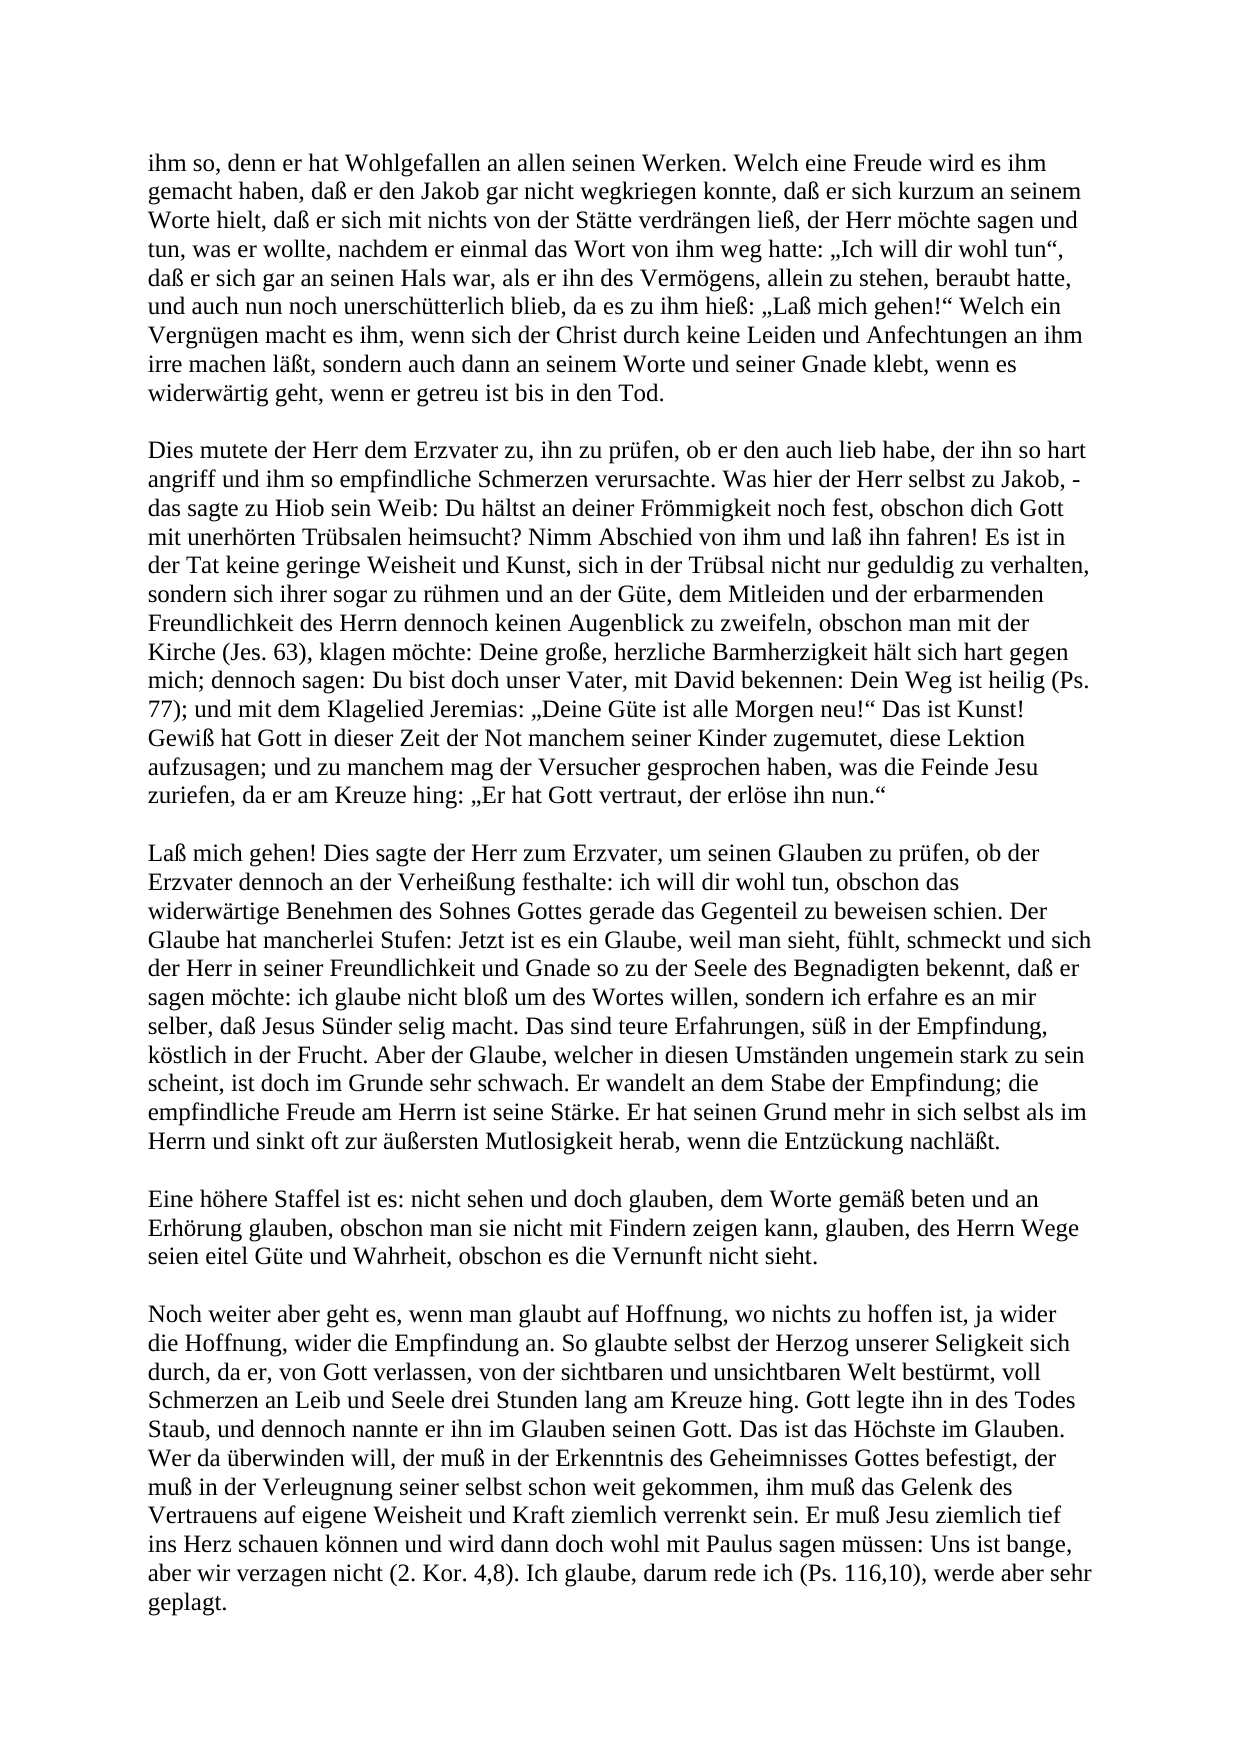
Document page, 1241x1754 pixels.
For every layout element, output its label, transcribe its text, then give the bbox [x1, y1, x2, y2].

text Noch weiter aber geht es, wenn man glaubt auf Hoffnung, wo nichts zu hoffen ist, ja wider die Hoffnung, wider die Empfindung an. So glaubte selbst der Herzog unserer Seligkeit sich durch, da er, von Gott verlassen, von der sichtbaren und unsichtbaren Welt bestürmt, voll Schmerzen an Leib und Seele drei Stunden lang am Kreuze hing. Gott legte ihn in des Todes Staub, und dennoch nannte er ihn im Glauben seinen Gott. Das ist das Höchste im Glauben. Wer da überwinden will, der muß in der Erkenntnis des Geheimnisses Gottes befestigt, der muß in der Verleugnung seiner selbst schon weit gekommen, ihm muß das Gelenk des Vertrauens auf eigene Weisheit und Kraft ziemlich verrenkt sein. Er muß Jesu ziemlich tief ins Herz schauen können und wird dann doch wohl mit Paulus sagen müssen: Uns ist bange, aber wir verzagen nicht (2. Kor. 4,8). Ich glaube, darum rede ich (Ps. 116,10), werde aber sehr geplagt. [148, 1299, 1093, 1616]
text Eine höhere Staffel ist es: nicht sehen und doch glauben, dem Worte gemäß beten und an Erhörung glauben, obschon man sie nicht mit Findern zeigen kann, glauben, des Herrn Wege seien eitel Güte und Wahrheit, obschon es die Vernunft nicht sieht. [148, 1184, 1093, 1270]
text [148, 148, 1093, 406]
text Laß mich gehen! Dies sagte der Herr zum Erzvater, um seinen Glauben zu prüfen, ob der Erzvater dennoch an der Verheißung festhalte: ich will dir wohl tun, obschon das widerwärtige Benehmen des Sohnes Gottes gerade das Gegenteil zu beweisen schien. Der Glaube hat mancherlei Stufen: Jetzt ist es ein Glaube, weil man sieht, fühlt, schmeckt und sich der Herr in seiner Freundlichkeit und Gnade so zu der Seele des Begnadigten bekennt, daß er sagen möchte: ich glaube nicht bloß um des Wortes willen, sondern ich erfahre es an mir selber, daß Jesus Sünder selig macht. Das sind teure Erfahrungen, süß in der Empfindung, köstlich in der Frucht. Aber der Glaube, welcher in diesen Umständen ungemein stark zu sein scheint, ist doch im Grunde sehr schwach. Er wandelt an dem Stabe der Empfindung; die empfindliche Freude am Herrn ist seine Stärke. Er hat seinen Grund mehr in sich selbst als im Herrn und sinkt oft zur äußersten Mutlosigkeit herab, wenn die Entzückung nachläßt. [148, 838, 1093, 1155]
text Dies mutete der Herr dem Erzvater zu, ihn zu prüfen, ob er den auch lieb habe, der ihn so hart angriff und ihm so empfindliche Schmerzen verursachte. Was hier der Herr selbst zu Jakob, - das sagte zu Hiob sein Weib: Du hältst an deiner Frömmigkeit noch fest, obschon dich Gott mit unerhörten Trübsalen heimsucht? Nimm Abschied von ihm und laß ihn fahren! Es ist in der Tat keine geringe Weisheit und Kunst, sich in der Trübsal nicht nur geduldig zu verhalten, sondern sich ihrer sogar zu rühmen und an der Güte, dem Mitleiden und der erbarmenden Freundlichkeit des Herrn dennoch keinen Augenblick zu zweifeln, obschon man mit der Kirche (Jes. 63), klagen möchte: Deine große, herzliche Barmherzigkeit hält sich hart gegen mich; dennoch sagen: Du bist doch unser Vater, mit David bekennen: Dein Weg ist heilig (Ps. 77); und mit dem Klagelied Jeremias: „Deine Güte ist alle Morgen neu!“ Das ist Kunst! Gewiß hat Gott in dieser Zeit der Not manchem seiner Kinder zugemutet, diese Lektion aufzusagen; und zu manchem mag der Versucher gesprochen haben, was die Feinde Jesu zuriefen, da er am Kreuze hing: „Er hat Gott vertraut, der erlöse ihn nun.“ [148, 436, 1093, 809]
